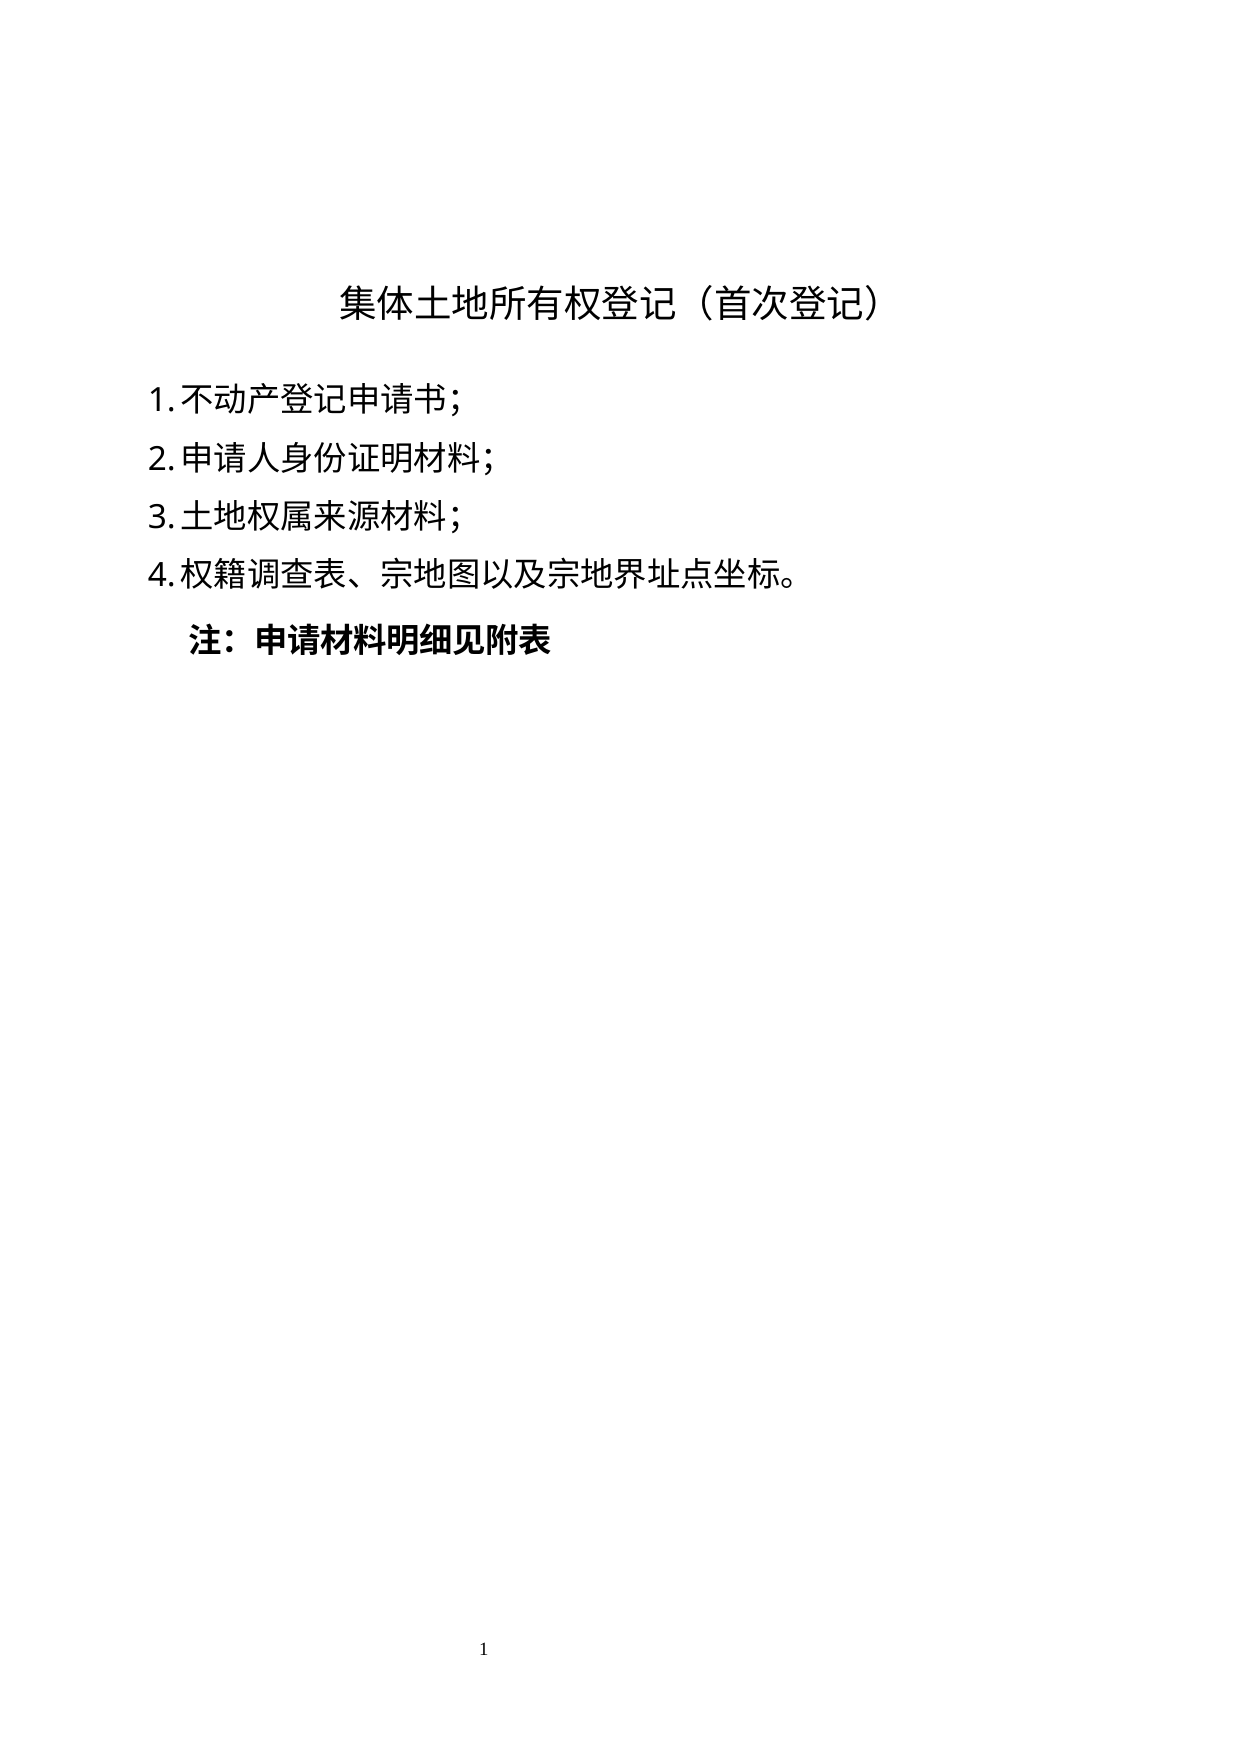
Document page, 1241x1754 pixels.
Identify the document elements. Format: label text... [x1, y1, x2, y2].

text 注：申请材料明细见附表 [148, 606, 1093, 671]
list 申请人身份证明材料； [148, 431, 1093, 480]
list 不动产登记申请书； [148, 373, 1093, 422]
list 权籍调查表、宗地图以及宗地界址点坐标。 [148, 547, 1093, 596]
list 土地权属来源材料； [148, 489, 1093, 538]
text 集体土地所有权登记（首次登记） [148, 274, 1093, 328]
